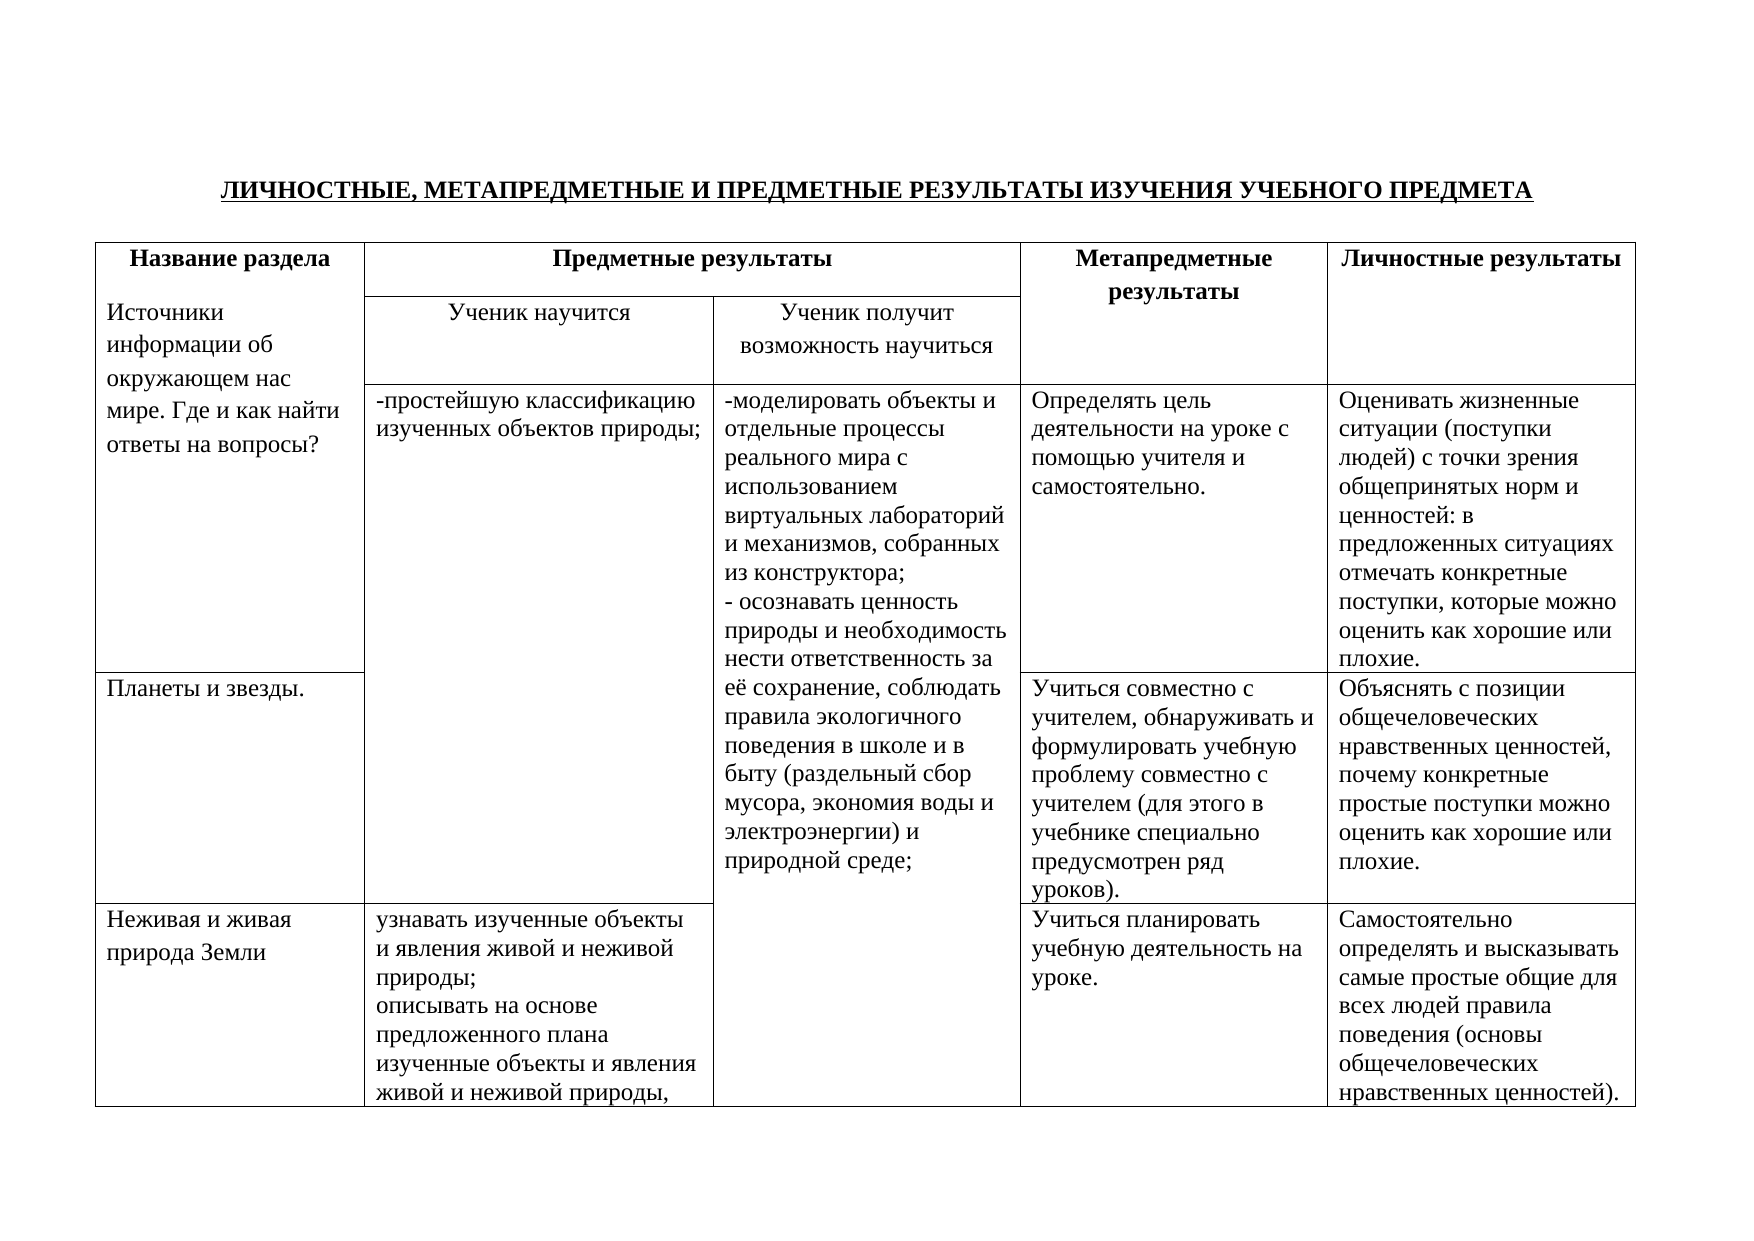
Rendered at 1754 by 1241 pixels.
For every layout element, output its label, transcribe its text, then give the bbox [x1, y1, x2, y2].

table_header Название раздела Источники информации об окружающем нас мире. Где и как найти ответы на вопросы? [96, 243, 364, 672]
table_header Метапредметные результаты [1021, 243, 1327, 384]
table_cell Объяснять с позиции общечеловеческих нравственных ценностей, почему конкретные простые поступки можно оценить как хорошие или плохие. [1328, 673, 1635, 903]
text ЛИЧНОСТНЫЕ, МЕТАПРЕДМЕТНЫЕ И ПРЕДМЕТНЫЕ РЕЗУЛЬТАТЫ ИЗУЧЕНИЯ УЧЕБНОГО ПРЕДМЕТА [118, 176, 1636, 204]
table_cell Самостоятельно определять и высказывать самые простые общие для всех людей правила поведения (основы общечеловеческих нравственных ценностей). [1328, 904, 1635, 1106]
table_cell -простейшую классификацию изученных объектов природы; [365, 385, 713, 903]
table_cell -моделировать объекты и отдельные процессы реального мира с использованием виртуальных лабораторий и механизмов, собранных из конструктора; - осознавать ценность природы и необходимость нести ответственность за её сохранение, соблюдать правила экологичного поведения в школе и в быту (раздельный сбор мусора, экономия воды и электроэнергии) и природной среде; [714, 385, 1020, 1106]
table_cell Неживая и живая природа Земли [96, 904, 364, 1106]
table_header Предметные результаты [365, 243, 1020, 296]
table_cell Планеты и звезды. [96, 673, 364, 903]
table_cell Ученик научится [365, 297, 713, 384]
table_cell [365, 904, 713, 1106]
table_cell Определять цель деятельности на уроке с помощью учителя и самостоятельно. [1021, 385, 1327, 672]
table_header Личностные результаты [1328, 243, 1635, 384]
table_cell Учиться планировать учебную деятельность на уроке. [1021, 904, 1327, 1106]
table_cell Ученик получит возможность научиться [714, 297, 1020, 384]
table_cell Учиться совместно с учителем, обнаруживать и формулировать учебную проблему совместно с учителем (для этого в учебнике специально предусмотрен ряд уроков). [1021, 673, 1327, 903]
table_cell Оценивать жизненные ситуации (поступки людей) с точки зрения общепринятых норм и ценностей: в предложенных ситуациях отмечать конкретные поступки, которые можно оценить как хорошие или плохие. [1328, 385, 1635, 672]
